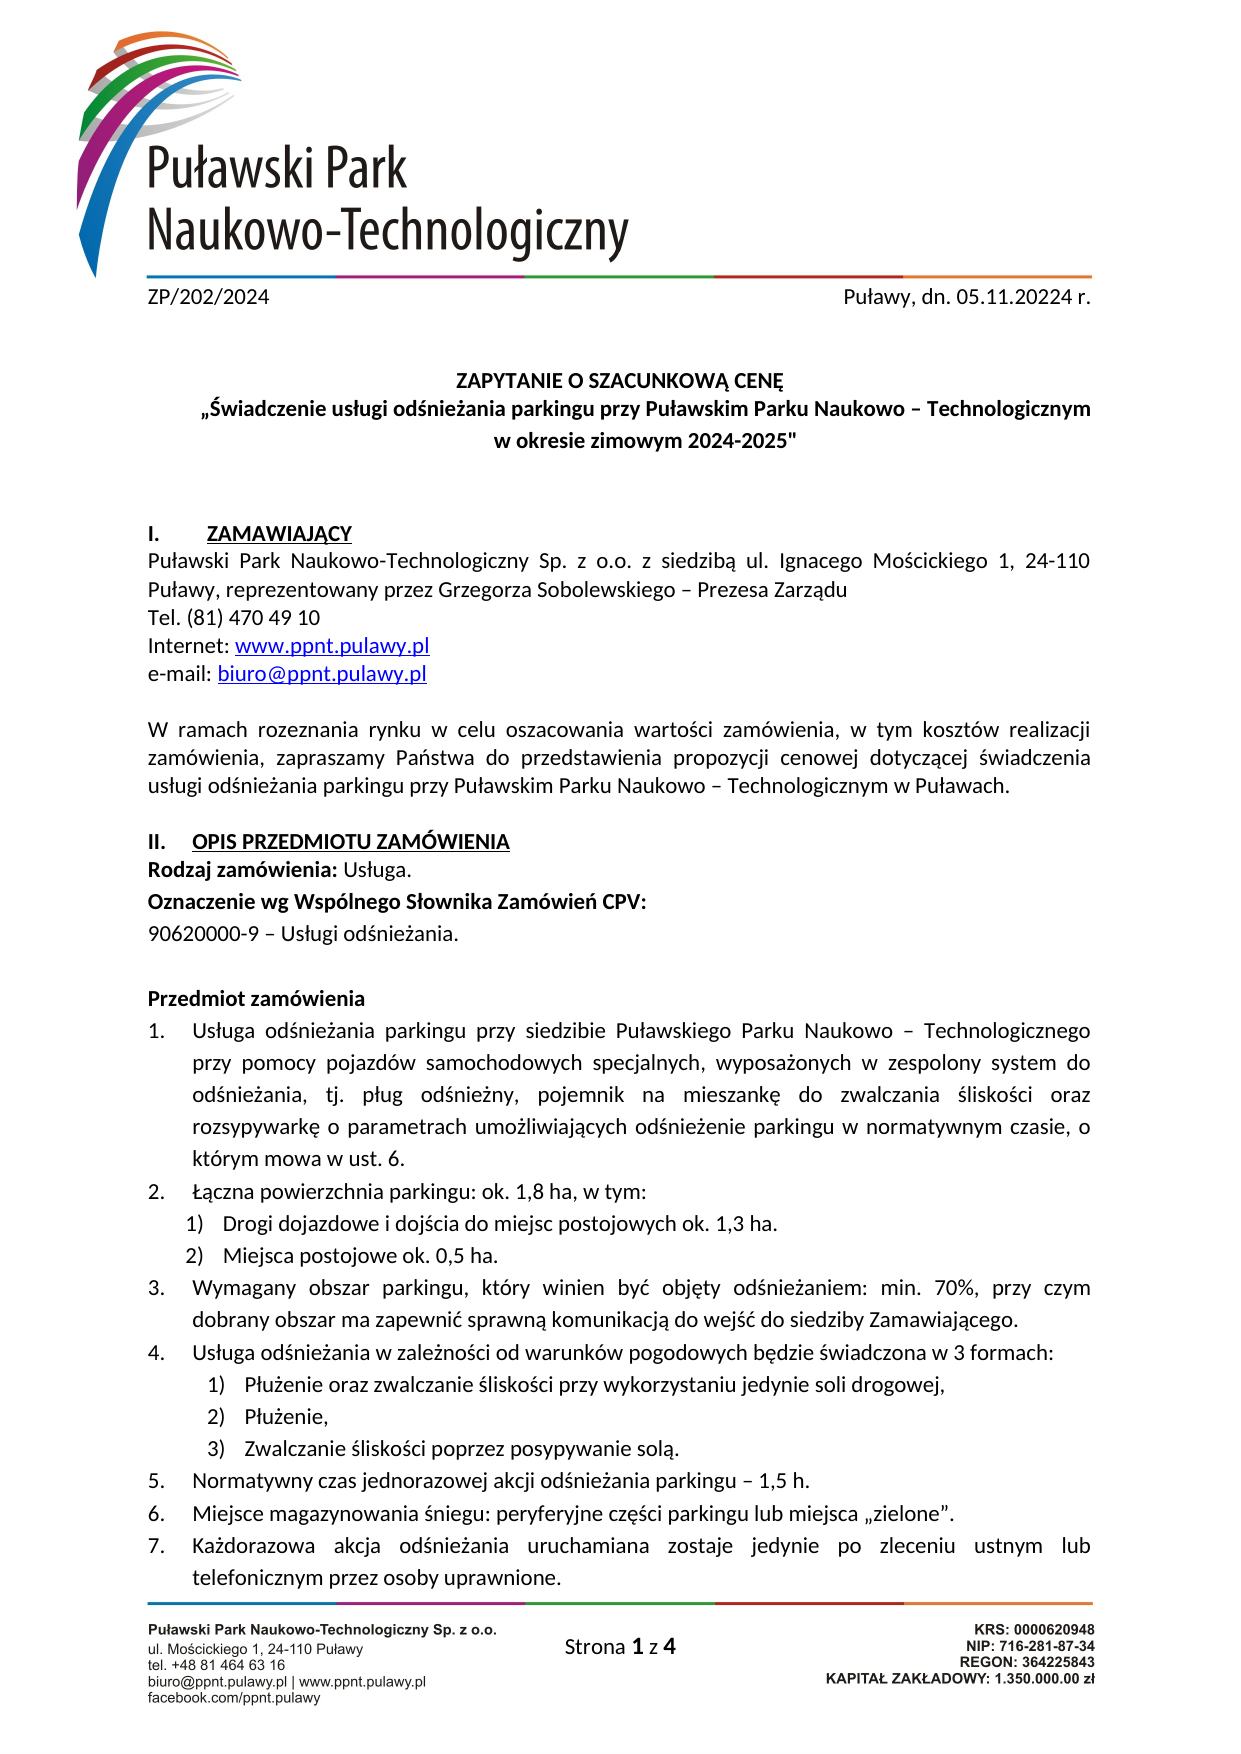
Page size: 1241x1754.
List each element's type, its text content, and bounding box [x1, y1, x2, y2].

text ZAPYTANIE O SZACUNKOWĄ CENĘ [148, 366, 1092, 394]
list Wymagany obszar parkingu, który winien być objęty odśnieżaniem: min. 70%, przy czym dobrany obszar ma zapewnić sprawną komunikacją do wejść do siedziby Zamawiającego. [148, 1273, 1092, 1333]
list ZAMAWIAJĄCY [148, 519, 1092, 547]
list Zwalczanie śliskości poprzez posypywanie solą. [207, 1434, 1092, 1462]
text Tel. (81) 470 49 10 [148, 603, 1092, 631]
picture [0, 0, 1240, 1754]
list Normatywny czas jednorazowej akcji odśnieżania parkingu – 1,5 h. [148, 1466, 1092, 1494]
list Łączna powierzchnia parkingu: ok. 1,8 ha, w tym: [148, 1177, 1092, 1205]
text Oznaczenie wg Wspólnego Słownika Zamówień CPV: [148, 887, 1092, 915]
list Drogi dojazdowe i dojścia do miejsc postojowych ok. 1,3 ha. [185, 1209, 1092, 1237]
list Każdorazowa akcja odśnieżania uruchamiana zostaje jedynie po zleceniu ustnym lub telefonicznym przez osoby uprawnione. [148, 1531, 1092, 1591]
text Przedmiot zamówienia [148, 984, 1092, 1012]
text Internet: www.ppnt.pulawy.pl [148, 631, 1092, 659]
text W ramach rozeznania rynku w celu oszacowania wartości zamówienia, w tym kosztów realizacji zamówienia, zapraszamy Państwa do przedstawienia propozycji cenowej dotyczącej świadczenia usługi odśnieżania parkingu przy Puławskim Parku Naukowo – Technologicznym w Puławach. [148, 715, 1092, 799]
list Miejsca postojowe ok. 0,5 ha. [185, 1241, 1092, 1269]
text Rodzaj zamówienia: Usługa. [148, 855, 1092, 883]
text e-mail: biuro@ppnt.pulawy.pl [148, 659, 1092, 687]
text ZP/202/2024 Puławy, dn. 05.11.20224 r. [148, 282, 1092, 310]
list Płużenie, [207, 1402, 1092, 1430]
text 90620000-9 – Usługi odśnieżania. [148, 919, 1092, 947]
list Płużenie oraz zwalczanie śliskości przy wykorzystaniu jedynie soli drogowej, [207, 1370, 1092, 1398]
text Puławski Park Naukowo-Technologiczny Sp. z o.o. z siedzibą ul. Ignacego Mościckiego 1, 24-110 Puławy, reprezentowany przez Grzegorza Sobolewskiego – Prezesa Zarządu [148, 547, 1092, 603]
list Usługa odśnieżania w zależności od warunków pogodowych będzie świadczona w 3 formach: [148, 1338, 1092, 1366]
list Usługa odśnieżania parkingu przy siedzibie Puławskiego Parku Naukowo – Technologicznego przy pomocy pojazdów samochodowych specjalnych, wyposażonych w zespolony system do odśnieżania, tj. pług odśnieżny, pojemnik na mieszankę do zwalczania śliskości oraz rozsypywarkę o parametrach umożliwiających odśnieżenie parkingu w normatywnym czasie, o którym mowa w ust. 6. [148, 1016, 1092, 1173]
text „Świadczenie usługi odśnieżania parkingu przy Puławskim Parku Naukowo – Technologicznym w okresie zimowym 2024-2025" [199, 394, 1092, 454]
list Miejsce magazynowania śniegu: peryferyjne części parkingu lub miejsca „zielone”. [148, 1499, 1092, 1527]
list OPIS PRZEDMIOTU ZAMÓWIENIA [148, 827, 1092, 855]
